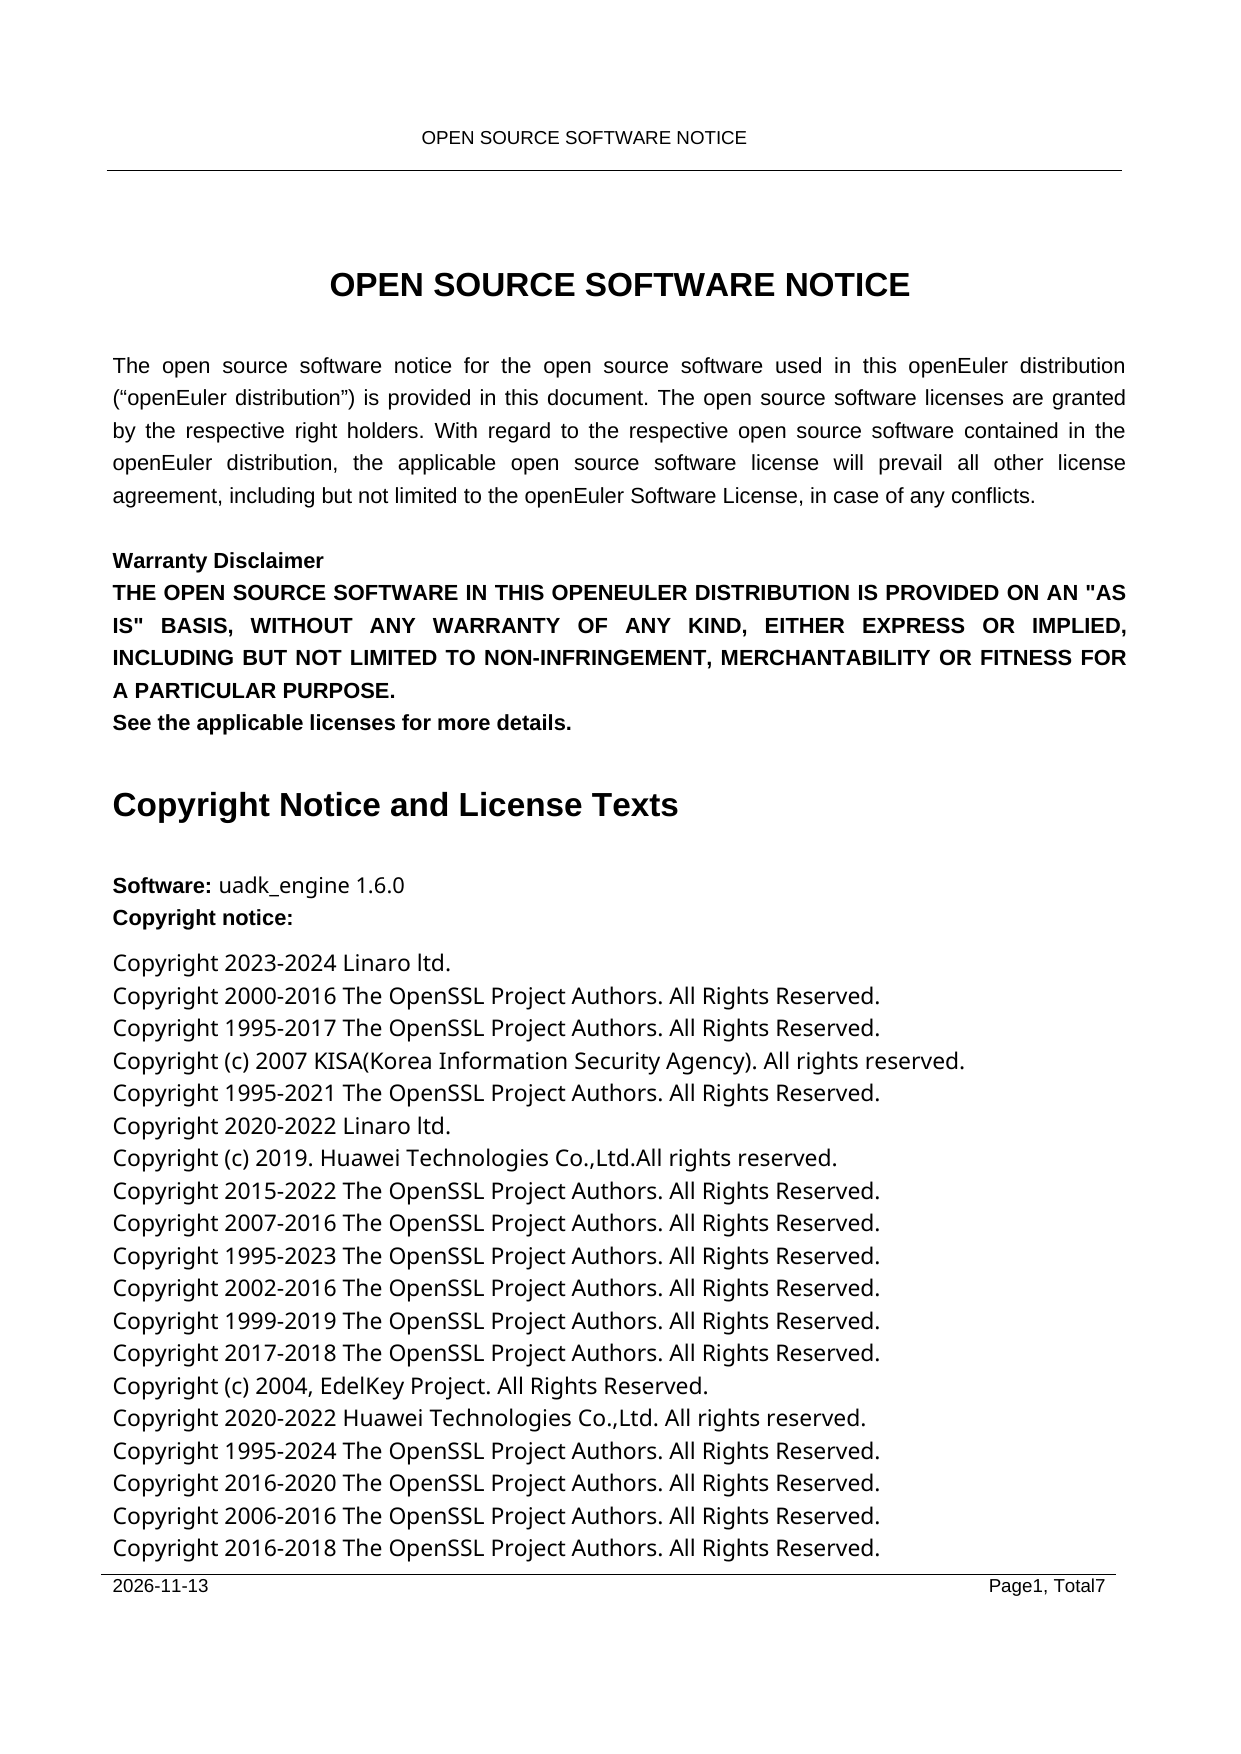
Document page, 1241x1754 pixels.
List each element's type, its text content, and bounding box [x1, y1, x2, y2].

title Software: uadk_engine 1.6.0 [112, 869, 1128, 901]
text Copyright Notice and License Texts [112, 771, 1128, 836]
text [112, 947, 1128, 1564]
text Warranty Disclaimer [112, 544, 1128, 576]
text THE OPEN SOURCE SOFTWARE IN THIS OPENEULER DISTRIBUTION IS PROVIDED ON AN "AS IS" BASIS, WITHOUT ANY WARRANTY OF ANY KIND, EITHER EXPRESS OR IMPLIED, INCLUDING BUT NOT LIMITED TO NON-INFRINGEMENT, MERCHANTABILITY OR FITNESS FOR A PARTICULAR PURPOSE. See the applicable licenses for more details. [112, 576, 1128, 739]
text Copyright notice: [112, 901, 1128, 934]
text The open source software notice for the open source software used in this openEuler distribution (“openEuler distribution”) is provided in this document. The open source software licenses are granted by the respective right holders. With regard to the respective open source software contained in the openEuler distribution, the applicable open source software license will prevail all other license agreement, including but not limited to the openEuler Software License, in case of any conflicts. [112, 349, 1128, 511]
text OPEN SOURCE SOFTWARE NOTICE [112, 251, 1128, 316]
